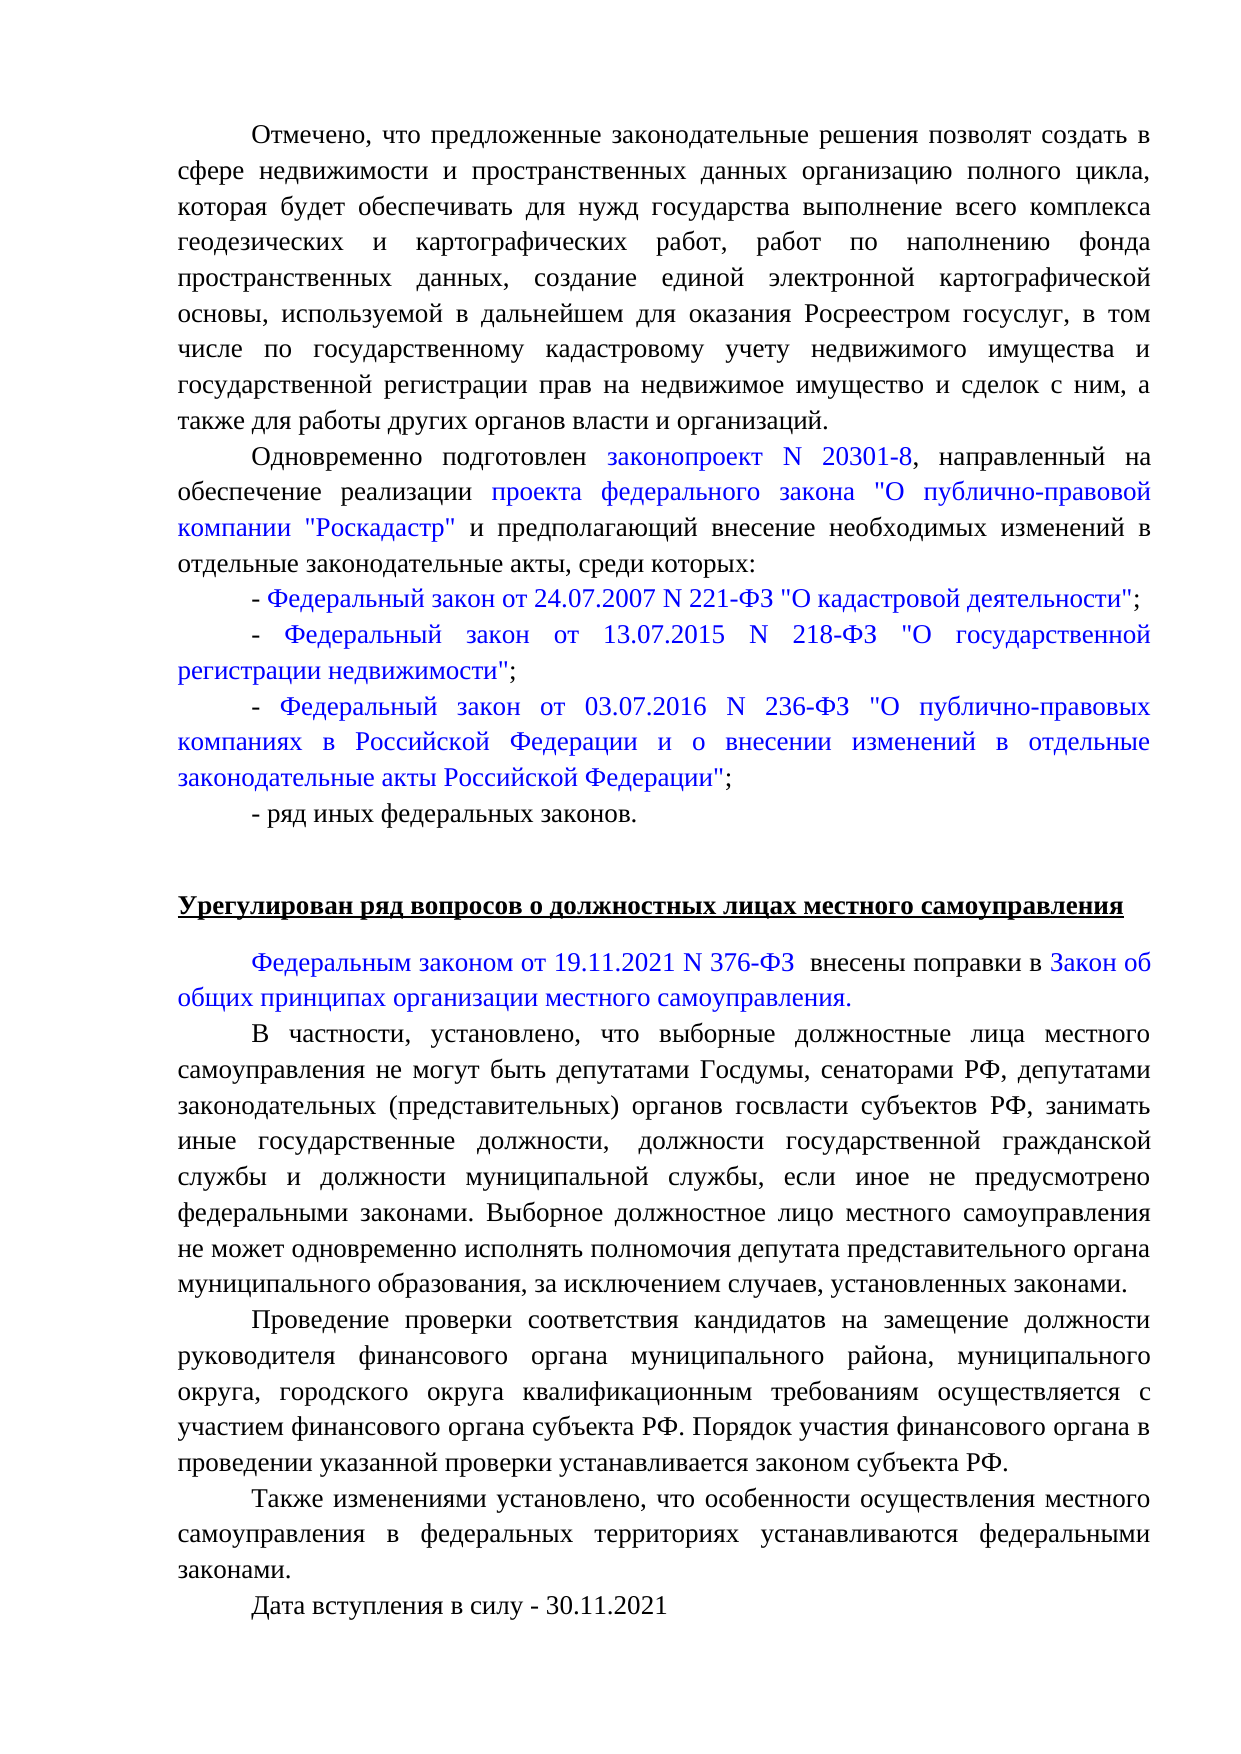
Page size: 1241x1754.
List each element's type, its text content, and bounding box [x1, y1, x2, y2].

text - Федеральный закон от 24.07.2007 N 221-ФЗ "О кадастровой деятельности"; [177, 583, 1152, 614]
text Одновременно подготовлен законопроект N 20301-8, направленный на обеспечение реализации проекта федерального закона "О публично-правовой компании "Роскадастр" и предполагающий внесение необходимых изменений в отдельные законодательные акты, среди которых: [177, 440, 1152, 578]
text В частности, установлено, что выборные должностные лица местного самоуправления не могут быть депутатами Госдумы, сенаторами РФ, депутатами законодательных (представительных) органов госвласти субъектов РФ, занимать иные государственные должности, должности государственной гражданской службы и должности муниципальной службы, если иное не предусмотрено федеральными законами. Выборное должностное лицо местного самоуправления не может одновременно исполнять полномочия депутата представительного органа муниципального образования, за исключением случаев, установленных законами. [177, 1017, 1152, 1298]
text Проведение проверки соответствия кандидатов на замещение должности руководителя финансового органа муниципального района, муниципального округа, городского округа квалификационным требованиям осуществляется с участием финансового органа субъекта РФ. Порядок участия финансового органа в проведении указанной проверки устанавливается законом субъекта РФ. [177, 1303, 1152, 1477]
text - ряд иных федеральных законов. [177, 797, 1152, 828]
text - Федеральный закон от 13.07.2015 N 218-ФЗ "О государственной регистрации недвижимости"; [177, 618, 1152, 685]
text Дата вступления в силу - 30.11.2021 [177, 1589, 1152, 1620]
text Урегулирован ряд вопросов о должностных лицах местного самоуправления [177, 889, 1152, 920]
text Отмечено, что предложенные законодательные решения позволят создать в сфере недвижимости и пространственных данных организацию полного цикла, которая будет обеспечивать для нужд государства выполнение всего комплекса геодезических и картографических работ, работ по наполнению фонда пространственных данных, создание единой электронной картографической основы, используемой в дальнейшем для оказания Росреестром госуслуг, в том числе по государственному кадастровому учету недвижимого имущества и государственной регистрации прав на недвижимое имущество и сделок с ним, а также для работы других органов власти и организаций. [177, 118, 1152, 435]
text - Федеральный закон от 03.07.2016 N 236-ФЗ "О публично-правовых компаниях в Российской Федерации и о внесении изменений в отдельные законодательные акты Российской Федерации"; [177, 690, 1152, 792]
text Также изменениями установлено, что особенности осуществления местного самоуправления в федеральных территориях устанавливаются федеральными законами. [177, 1482, 1152, 1584]
text Федеральным законом от 19.11.2021 N 376-ФЗ внесены поправки в Закон об общих принципах организации местного самоуправления. [177, 946, 1152, 1013]
